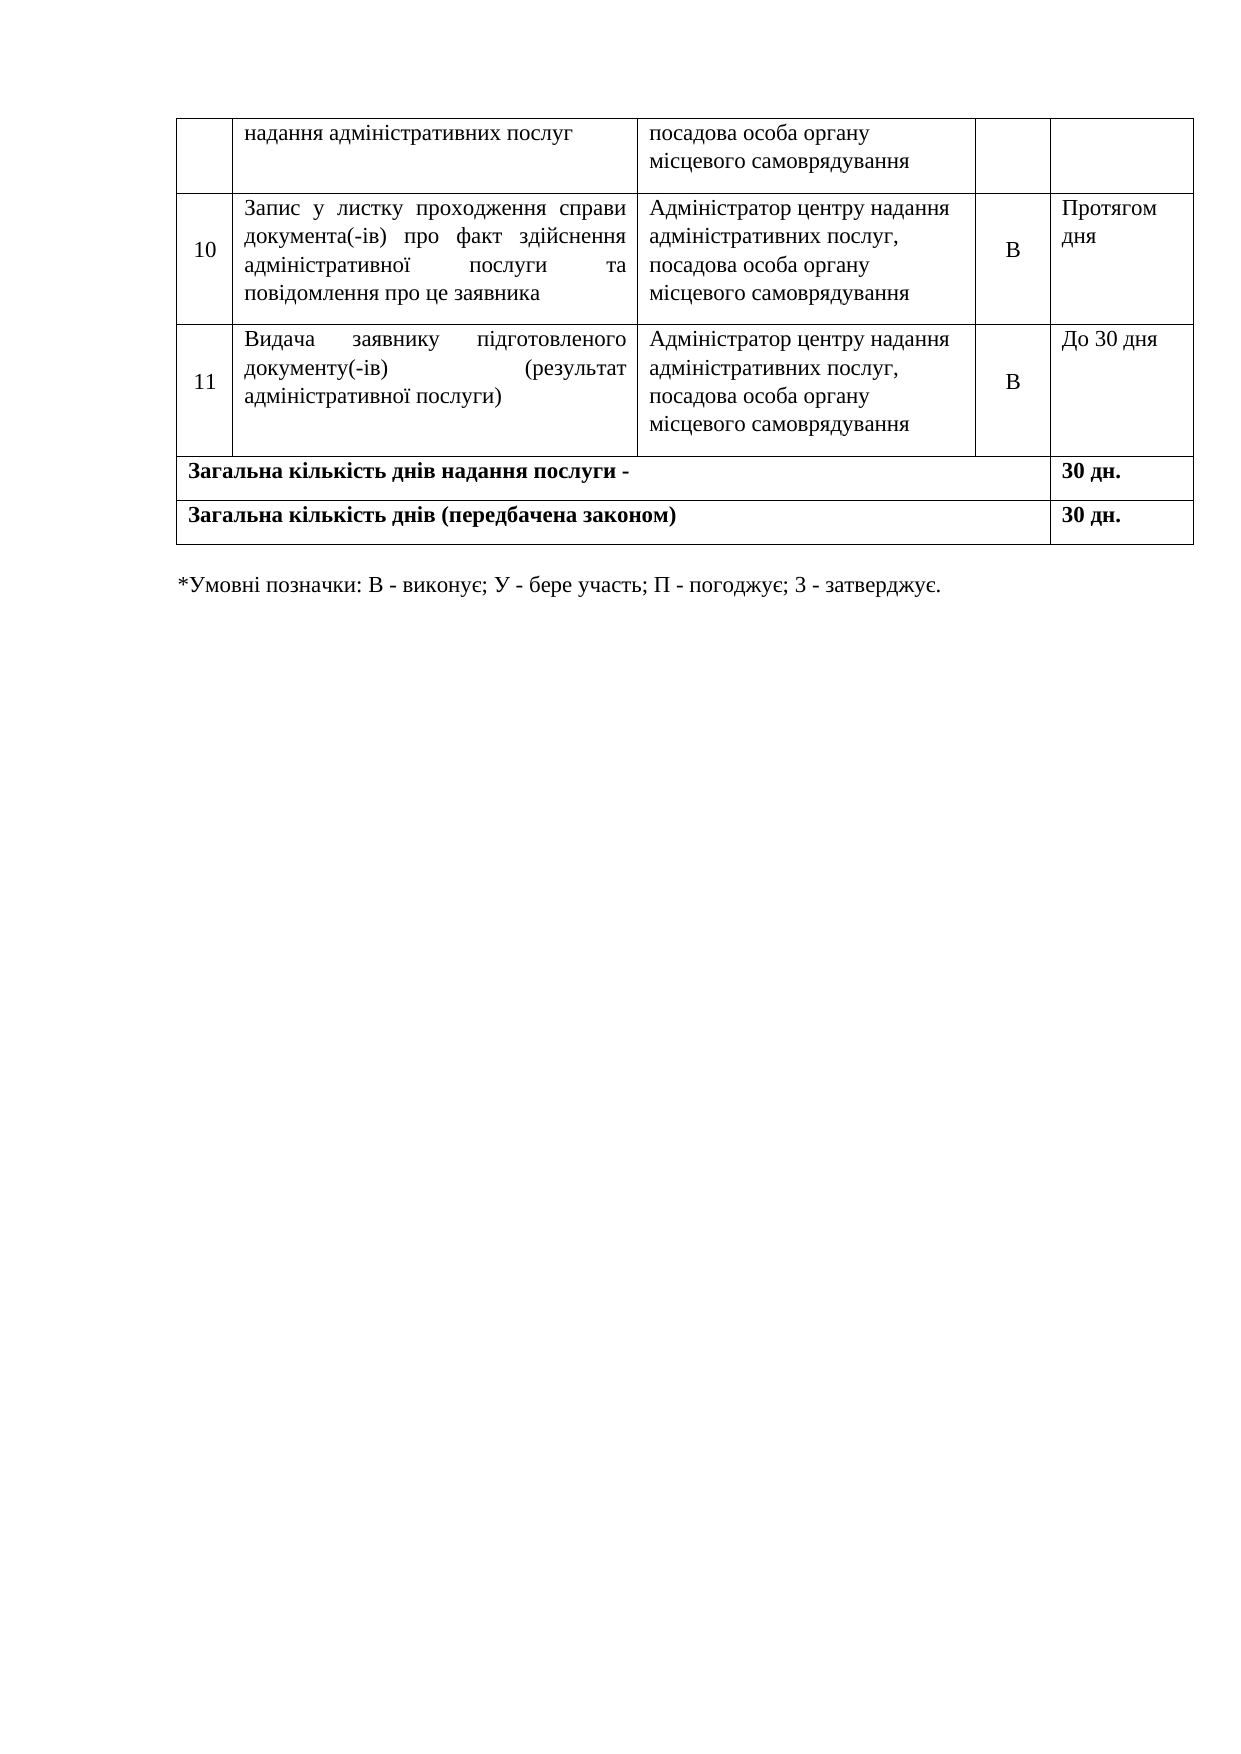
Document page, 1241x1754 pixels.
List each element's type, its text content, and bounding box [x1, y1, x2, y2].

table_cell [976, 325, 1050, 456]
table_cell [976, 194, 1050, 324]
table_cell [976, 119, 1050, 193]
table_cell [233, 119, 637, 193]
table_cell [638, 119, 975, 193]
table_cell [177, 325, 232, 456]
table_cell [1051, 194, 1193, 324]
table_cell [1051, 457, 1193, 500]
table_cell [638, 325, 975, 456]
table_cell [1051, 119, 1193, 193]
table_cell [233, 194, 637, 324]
text *Умовні позначки: В - виконує; У - бере участь; П - погоджує; 3 - затверджує. [177, 571, 1152, 597]
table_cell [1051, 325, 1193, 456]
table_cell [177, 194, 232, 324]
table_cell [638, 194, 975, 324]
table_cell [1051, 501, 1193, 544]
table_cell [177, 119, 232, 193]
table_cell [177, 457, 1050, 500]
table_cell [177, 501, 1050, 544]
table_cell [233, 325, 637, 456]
